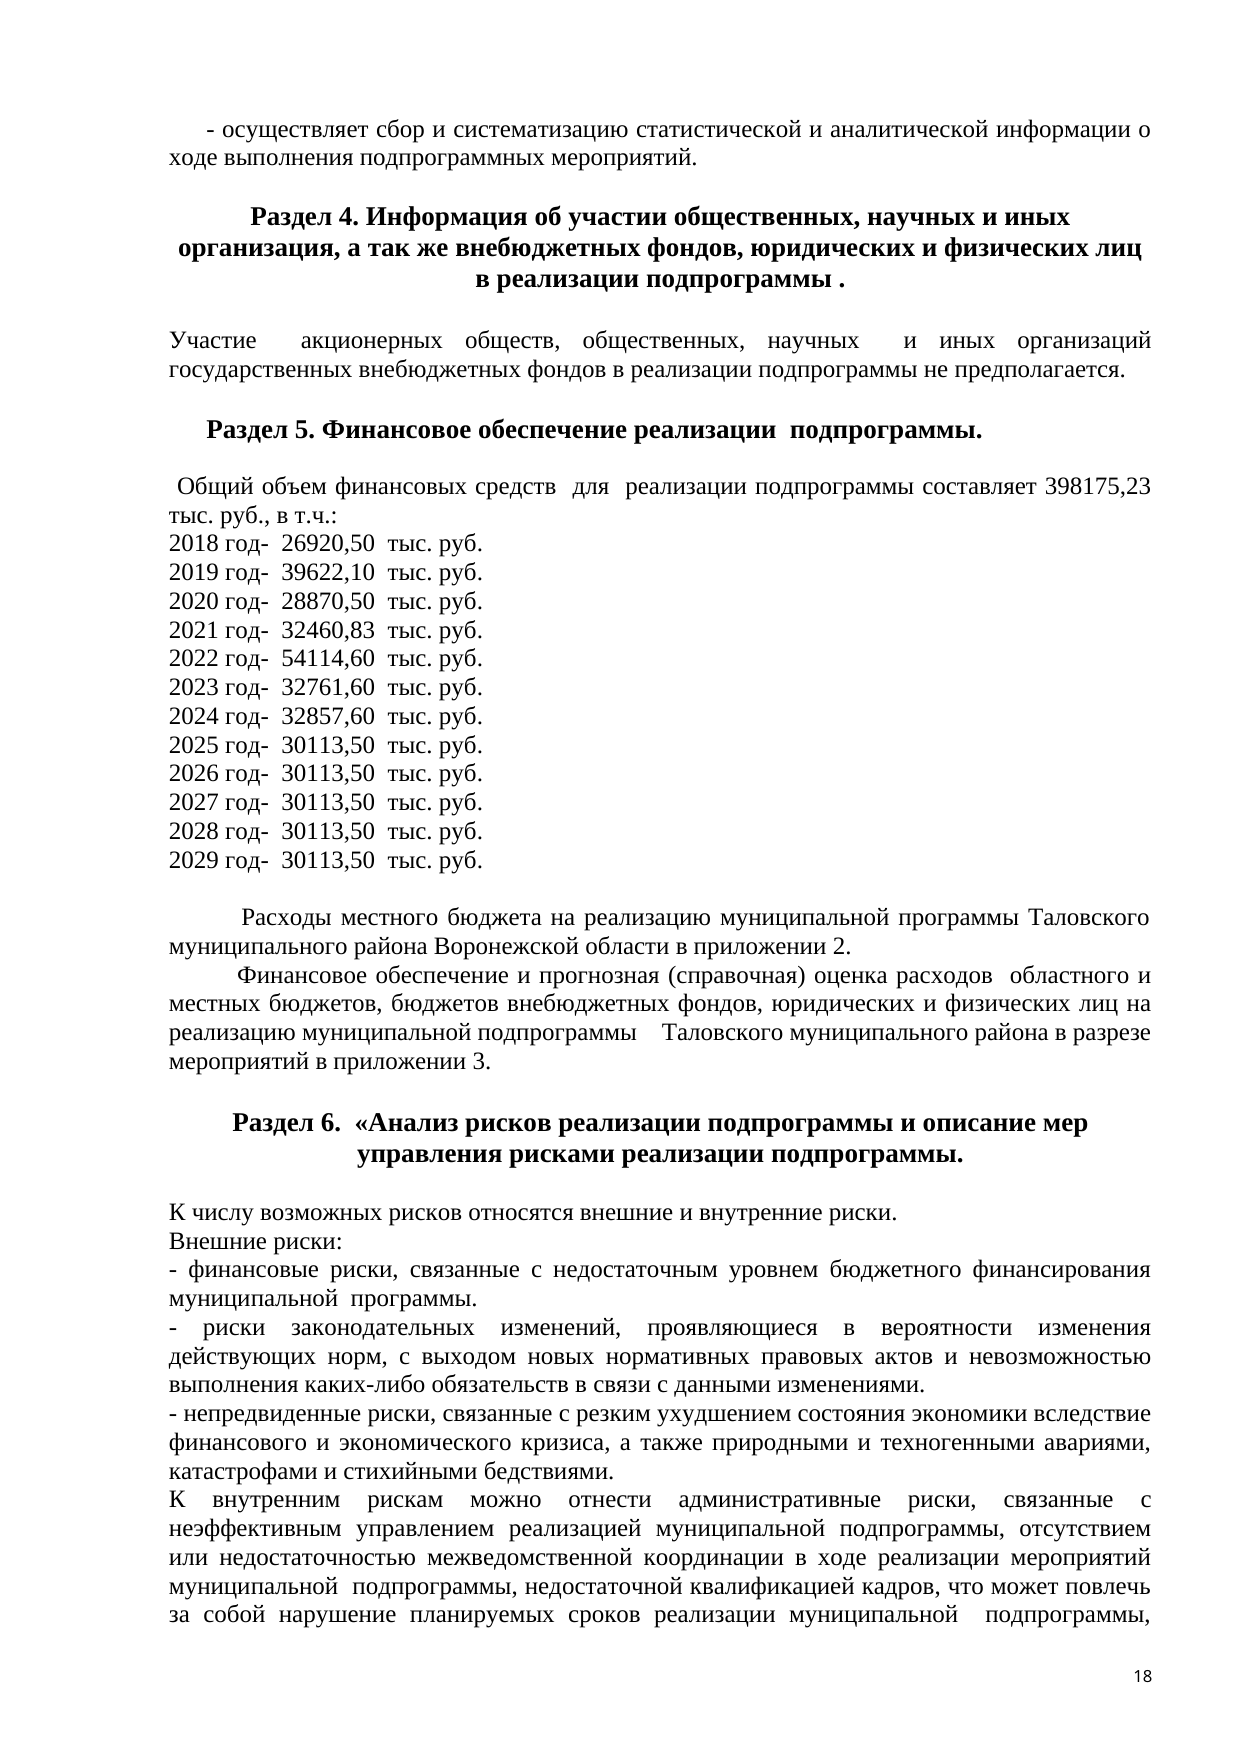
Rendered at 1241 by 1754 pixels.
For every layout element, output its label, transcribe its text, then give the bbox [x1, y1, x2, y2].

text 2029 год- 30113,50 тыс. руб. [169, 845, 1152, 873]
text 2023 год- 32761,60 тыс. руб. [169, 672, 1152, 701]
text К числу возможных рисков относятся внешние и внутренние риски. [169, 1197, 1152, 1226]
text 2028 год- 30113,50 тыс. руб. [169, 816, 1152, 845]
text 2027 год- 30113,50 тыс. руб. [169, 787, 1152, 816]
text 2022 год- 54114,60 тыс. руб. [169, 643, 1152, 672]
text 2026 год- 30113,50 тыс. руб. [169, 758, 1152, 787]
text - непредвиденные риски, связанные с резким ухудшением состояния экономики вследствие финансового и экономического кризиса, а также природными и техногенными авариями, катастрофами и стихийными бедствиями. [169, 1398, 1152, 1484]
text 2018 год- 26920,50 тыс. руб. [169, 528, 1152, 557]
text 2020 год- 28870,50 тыс. руб. [169, 586, 1152, 615]
text - финансовые риски, связанные с недостаточным уровнем бюджетного финансирования муниципальной программы. [169, 1254, 1152, 1312]
text Финансовое обеспечение и прогнозная (справочная) оценка расходов областного и местных бюджетов, бюджетов внебюджетных фондов, юридических и физических лиц на реализацию муниципальной подпрограммы Таловского муниципального района в разрезе мероприятий в приложении 3. [169, 960, 1152, 1075]
text 2025 год- 30113,50 тыс. руб. [169, 730, 1152, 758]
text - риски законодательных изменений, проявляющиеся в вероятности изменения действующих норм, с выходом новых нормативных правовых актов и невозможностью выполнения каких-либо обязательств в связи с данными изменениями. [169, 1312, 1152, 1398]
text Расходы местного бюджета на реализацию муниципальной программы Таловского муниципального района Воронежской области в приложении 2. [169, 902, 1152, 960]
text Общий объем финансовых средств для реализации подпрограммы составляет 398175,23 тыс. руб., в т.ч.: [169, 471, 1152, 528]
text 2021 год- 32460,83 тыс. руб. [169, 615, 1152, 643]
text - осуществляет сбор и систематизацию статистической и аналитической информации о ходе выполнения подпрограммных мероприятий. [169, 114, 1152, 171]
text Раздел 4. Информация об участии общественных, научных и иных организация, а так же внебюджетных фондов, юридических и физических лиц в реализации подпрограммы . [169, 200, 1152, 294]
subtitle Раздел 6. «Анализ рисков реализации подпрограммы и описание мер управления рисками реализации подпрограммы. [169, 1106, 1152, 1168]
text Участие акционерных обществ, общественных, научных и иных организаций государственных внебюджетных фондов в реализации подпрограммы не предполагается. [169, 325, 1152, 382]
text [169, 1484, 1152, 1628]
text 2019 год- 39622,10 тыс. руб. [169, 557, 1152, 586]
text Раздел 5. Финансовое обеспечение реализации подпрограммы. [206, 413, 1152, 445]
text 2024 год- 32857,60 тыс. руб. [169, 701, 1152, 730]
text Внешние риски: [169, 1226, 1152, 1254]
